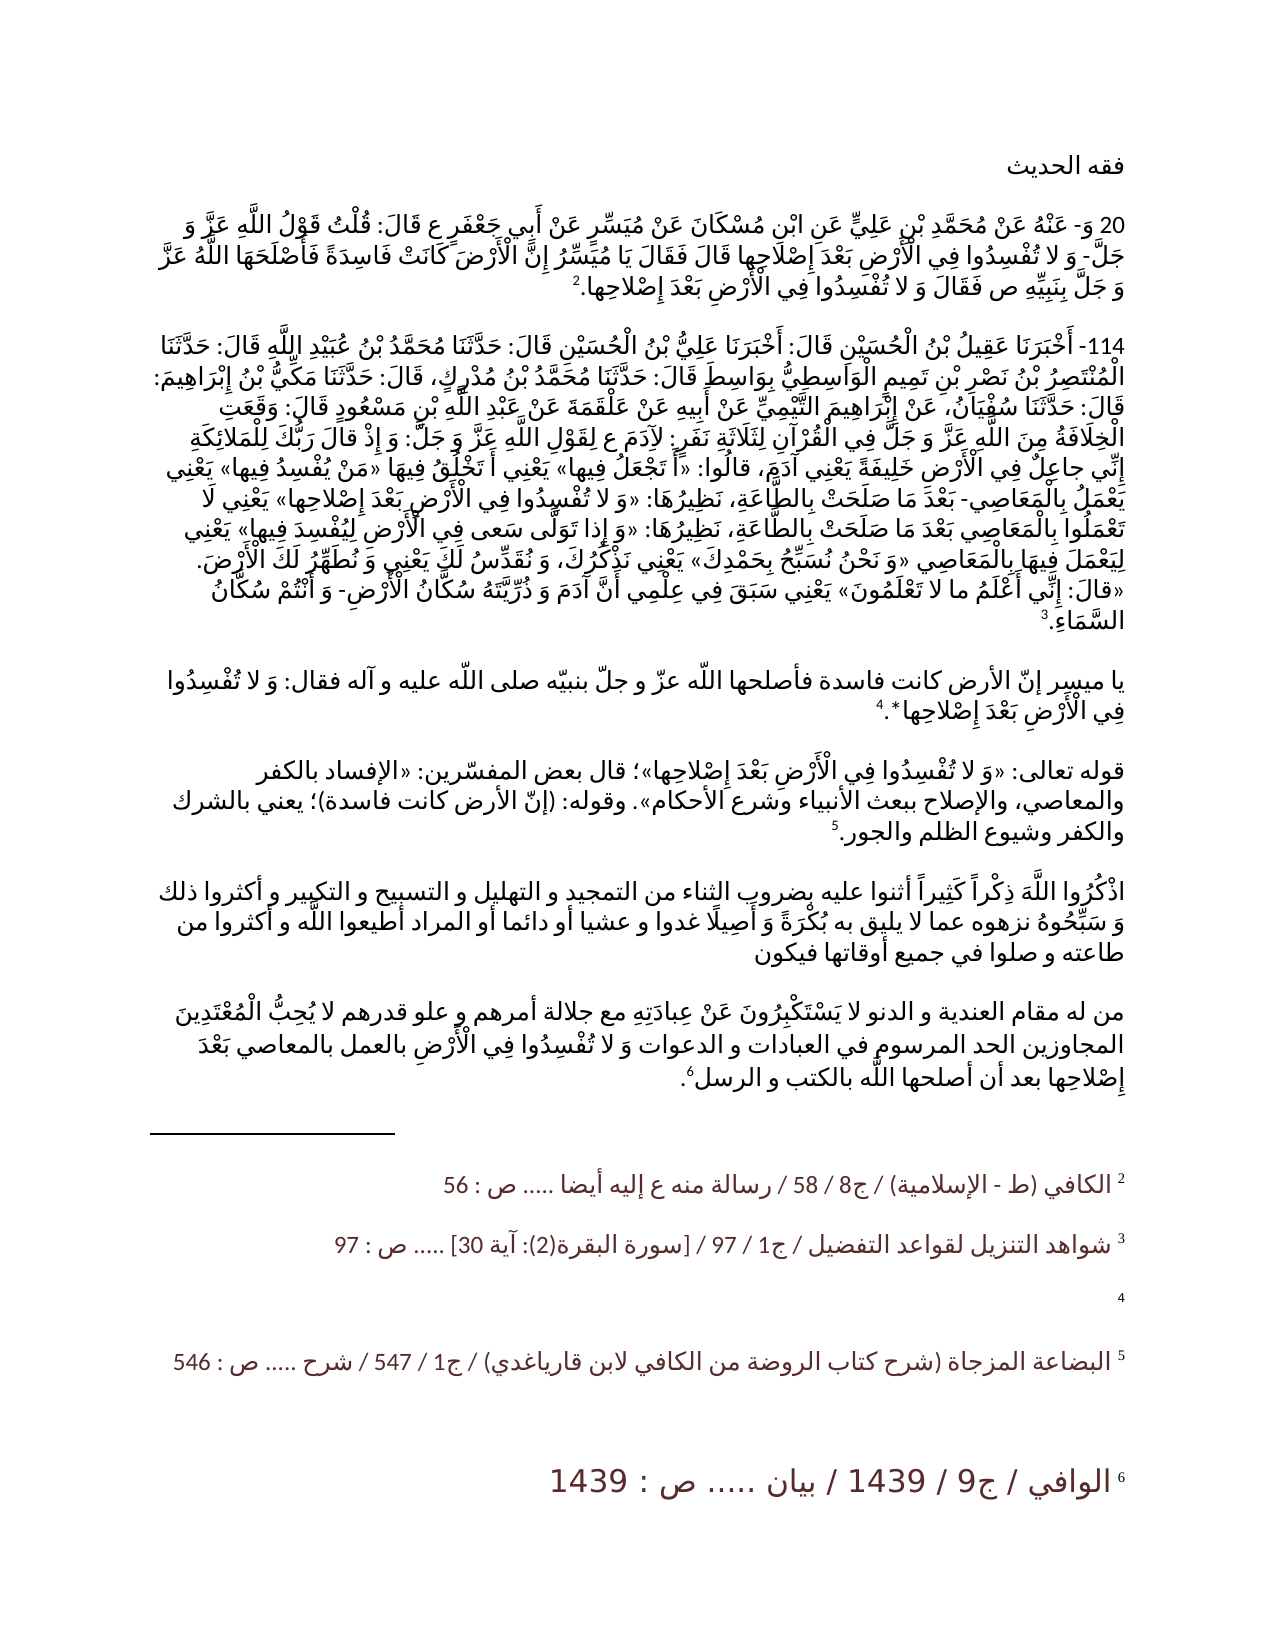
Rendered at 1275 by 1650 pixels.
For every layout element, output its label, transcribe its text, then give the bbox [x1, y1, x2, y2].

text فقه الحدیث [150, 150, 1125, 181]
text قوله تعالى: «وَ لا تُفْسِدُوا فِي الْأَرْضِ بَعْدَ إِصْلاحِها»؛ قال بعض المفسّرين: «الإفساد بالكفر والمعاصي، والإصلاح ببعث الأنبياء وشرع الأحكام». وقوله: (إنّ الأرض كانت فاسدة)؛ يعني بالشرك والكفر وشيوع الظلم والجور. [150, 755, 1125, 847]
text 20 وَ- عَنْهُ عَنْ مُحَمَّدِ بْنِ عَلِيٍّ عَنِ ابْنِ مُسْكَانَ عَنْ مُيَسِّرٍ عَنْ أَبِي جَعْفَرٍ ع قَالَ: قُلْتُ قَوْلُ اللَّهِ عَزَّ وَ جَلَّ- وَ لا تُفْسِدُوا فِي الْأَرْضِ بَعْدَ إِصْلاحِها قَالَ فَقَالَ يَا مُيَسِّرُ إِنَّ الْأَرْضَ كَانَتْ فَاسِدَةً فَأَصْلَحَهَا اللَّهُ عَزَّ وَ جَلَّ بِنَبِيِّهِ ص فَقَالَ‏ وَ لا تُفْسِدُوا فِي الْأَرْضِ بَعْدَ إِصْلاحِها. [150, 210, 1125, 301]
text 114- أَخْبَرَنَا عَقِيلُ بْنُ الْحُسَيْنِ قَالَ: أَخْبَرَنَا عَلِيُّ بْنُ الْحُسَيْنِ قَالَ: حَدَّثَنَا مُحَمَّدُ بْنُ عُبَيْدِ اللَّهِ قَالَ: حَدَّثَنَا الْمُنْتَصِرُ بْنُ نَصْرِ بْنِ تَمِيمٍ الْوَاسِطِيُّ بِوَاسِطَ قَالَ: حَدَّثَنَا مُحَمَّدُ بْنُ مُدْرِكٍ، قَالَ: حَدَّثَنَا مَكِّيُّ بْنُ إِبْرَاهِيمَ: قَالَ: حَدَّثَنَا سُفْيَانُ، عَنْ إِبْرَاهِيمَ التَّيْمِيِّ عَنْ أَبِيهِ عَنْ عَلْقَمَةَ عَنْ عَبْدِ اللَّهِ بْنِ مَسْعُودٍ قَالَ: وَقَعَتِ الْخِلَافَةُ مِنَ اللَّهِ عَزَّ وَ جَلَّ فِي الْقُرْآنِ لِثَلَاثَةِ نَفَرٍ: لآِدَمَ ع لِقَوْلِ اللَّهِ عَزَّ وَ جَلَّ: وَ إِذْ قالَ رَبُّكَ لِلْمَلائِكَةِ إِنِّي جاعِلٌ فِي الْأَرْضِ خَلِيفَةً يَعْنِي آدَمَ، قالُوا: «أَ تَجْعَلُ فِيها» يَعْنِي أَ تَخْلُقُ فِيهَا «مَنْ يُفْسِدُ فِيها» يَعْنِي يَعْمَلُ بِالْمَعَاصِي- بَعْدَ مَا صَلَحَتْ بِالطَّاعَةِ، نَظِيرُهَا: «وَ لا تُفْسِدُوا فِي الْأَرْضِ بَعْدَ إِصْلاحِها» يَعْنِي لَا تَعْمَلُوا بِالْمَعَاصِي بَعْدَ مَا صَلَحَتْ بِالطَّاعَةِ، نَظِيرُهَا: «وَ إِذا تَوَلَّى سَعى‏ فِي الْأَرْضِ لِيُفْسِدَ فِيها» يَعْنِي لِيَعْمَلَ فِيهَا بِالْمَعَاصِي «وَ نَحْنُ نُسَبِّحُ بِحَمْدِكَ‏» يَعْنِي نَذْكُرُكَ، وَ نُقَدِّسُ لَكَ‏ يَعْنِي وَ نُطَهِّرُ لَكَ الْأَرْضَ. «قالَ: إِنِّي أَعْلَمُ ما لا تَعْلَمُونَ‏» يَعْنِي سَبَقَ فِي عِلْمِي أَنَّ آدَمَ وَ ذُرِّيَّتَهُ سُكَّانُ الْأَرْضِ- وَ أَنْتُمْ سُكَّانُ السَّمَاءِ. [150, 330, 1125, 636]
text اذْكُرُوا اللَّهَ ذِكْراً كَثِيراً أثنوا عليه بضروب الثناء من التمجيد و التهليل و التسبيح و التكبير و أكثروا ذلك‏ وَ سَبِّحُوهُ‏ نزهوه عما لا يليق به‏ بُكْرَةً وَ أَصِيلًا غدوا و عشيا أو دائما أو المراد أطيعوا اللَّه و أكثروا من طاعته و صلوا في جميع أوقاتها فيكون [150, 876, 1125, 967]
text يا ميسر إنّ الأرض كانت فاسدة فأصلحها اللّه عزّ و جلّ بنبيّه صلى اللّه عليه و آله فقال: وَ لا تُفْسِدُوا فِي الْأَرْضِ بَعْدَ إِصْلاحِها*. [150, 665, 1125, 726]
text من له مقام العندية و الدنو لا يَسْتَكْبِرُونَ عَنْ عِبادَتِهِ‏ مع جلالة أمرهم و علو قدرهم‏ لا يُحِبُّ الْمُعْتَدِينَ‏ المجاوزين الحد المرسوم في العبادات و الدعوات‏ وَ لا تُفْسِدُوا فِي الْأَرْضِ‏ بالعمل بالمعاصي‏ بَعْدَ إِصْلاحِها بعد أن أصلحها اللَّه بالكتب و الرسل. [150, 996, 1125, 1093]
